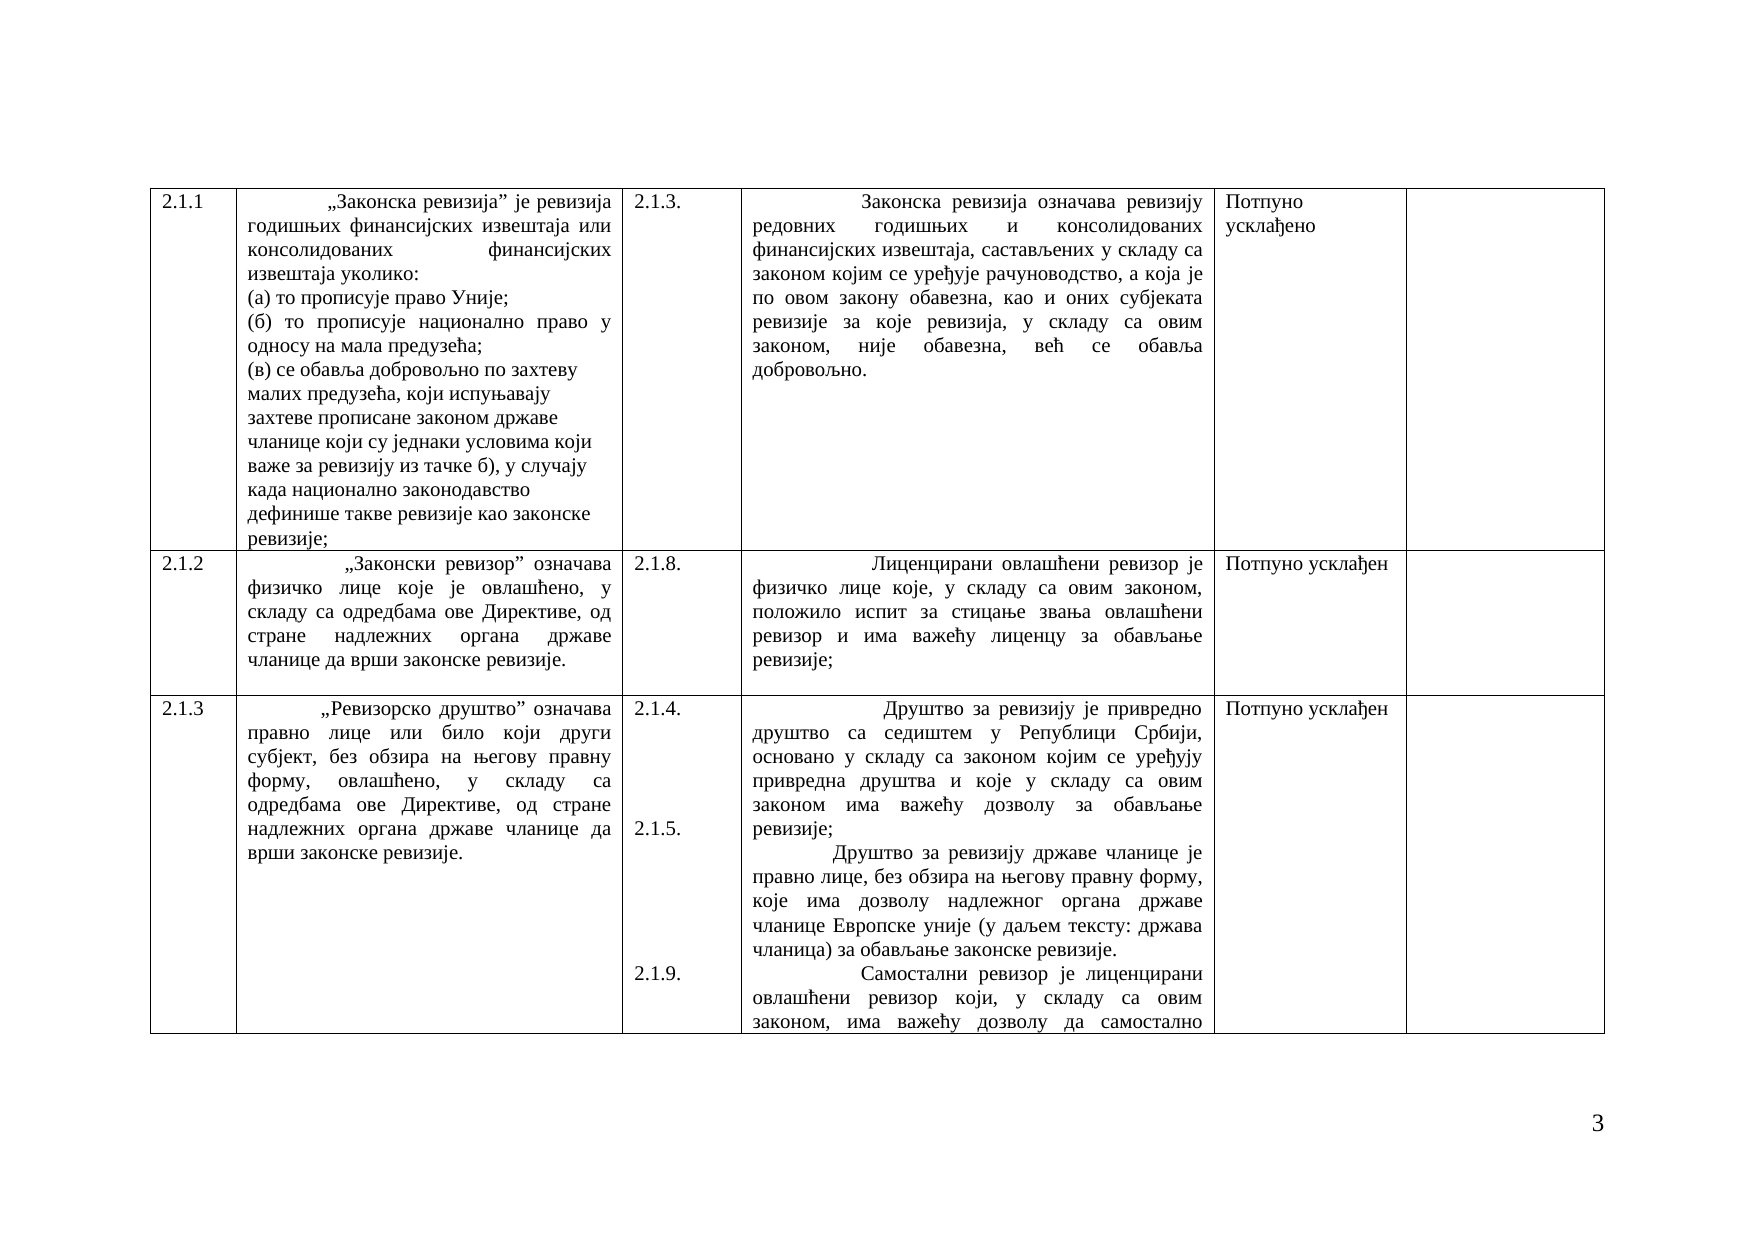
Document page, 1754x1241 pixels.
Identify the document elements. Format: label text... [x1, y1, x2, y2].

table_cell 2.1.8. [623, 551, 741, 695]
table_cell Потпуно усклађен [1215, 551, 1406, 695]
table_cell 2.1.3 [151, 696, 236, 1033]
table_cell 2.1.3. [623, 189, 741, 549]
table_cell „Законски ревизор” означава физичко лице које је овлашћено, у складу са одредбама ове Директиве, од стране надлежних органа државе чланице да врши законске ревизије. [237, 551, 622, 695]
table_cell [237, 696, 622, 1033]
table_cell 2.1.1 [151, 189, 236, 549]
table_cell [1407, 696, 1604, 1033]
table_cell Потпуно усклађен [1215, 696, 1406, 1033]
table_cell Потпуно усклађено [1215, 189, 1406, 549]
table_cell 2.1.2 [151, 551, 236, 695]
table_cell Лиценцирани овлашћени ревизор je физичко лице које, у складу са овим законом, положило испит за стицање звања овлашћени ревизор и има важећу лиценцу за обављање ревизије; [742, 551, 1214, 695]
table_cell [1407, 189, 1604, 549]
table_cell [623, 696, 741, 1033]
table_cell „Законска ревизија” је ревизија годишњих финансијских извештаја или консолидованих финансијских извештаја уколико: (a) то прописује право Уније; (б) то прописује национално право у односу на мала предузећа; (в) се обавља добровољно по захтеву малих предузећа, који испуњавају захтеве прописане законом државе чланице који су једнаки условима који важе за ревизију из тачке б), у случају када национално законодавство дефинише такве ревизије као законске ревизије; [237, 189, 622, 549]
table_cell Законска ревизија означава ревизију редовних годишњих и консолидованих финансијских извештаја, састављених у складу са законом којим се уређује рачуноводство, а која jе по овом закону обавезна, као и оних субјеката ревизије за које ревизија, у складу са овим законом, није обавезна, већ се обавља добровољно. [742, 189, 1214, 549]
table_cell [1407, 551, 1604, 695]
